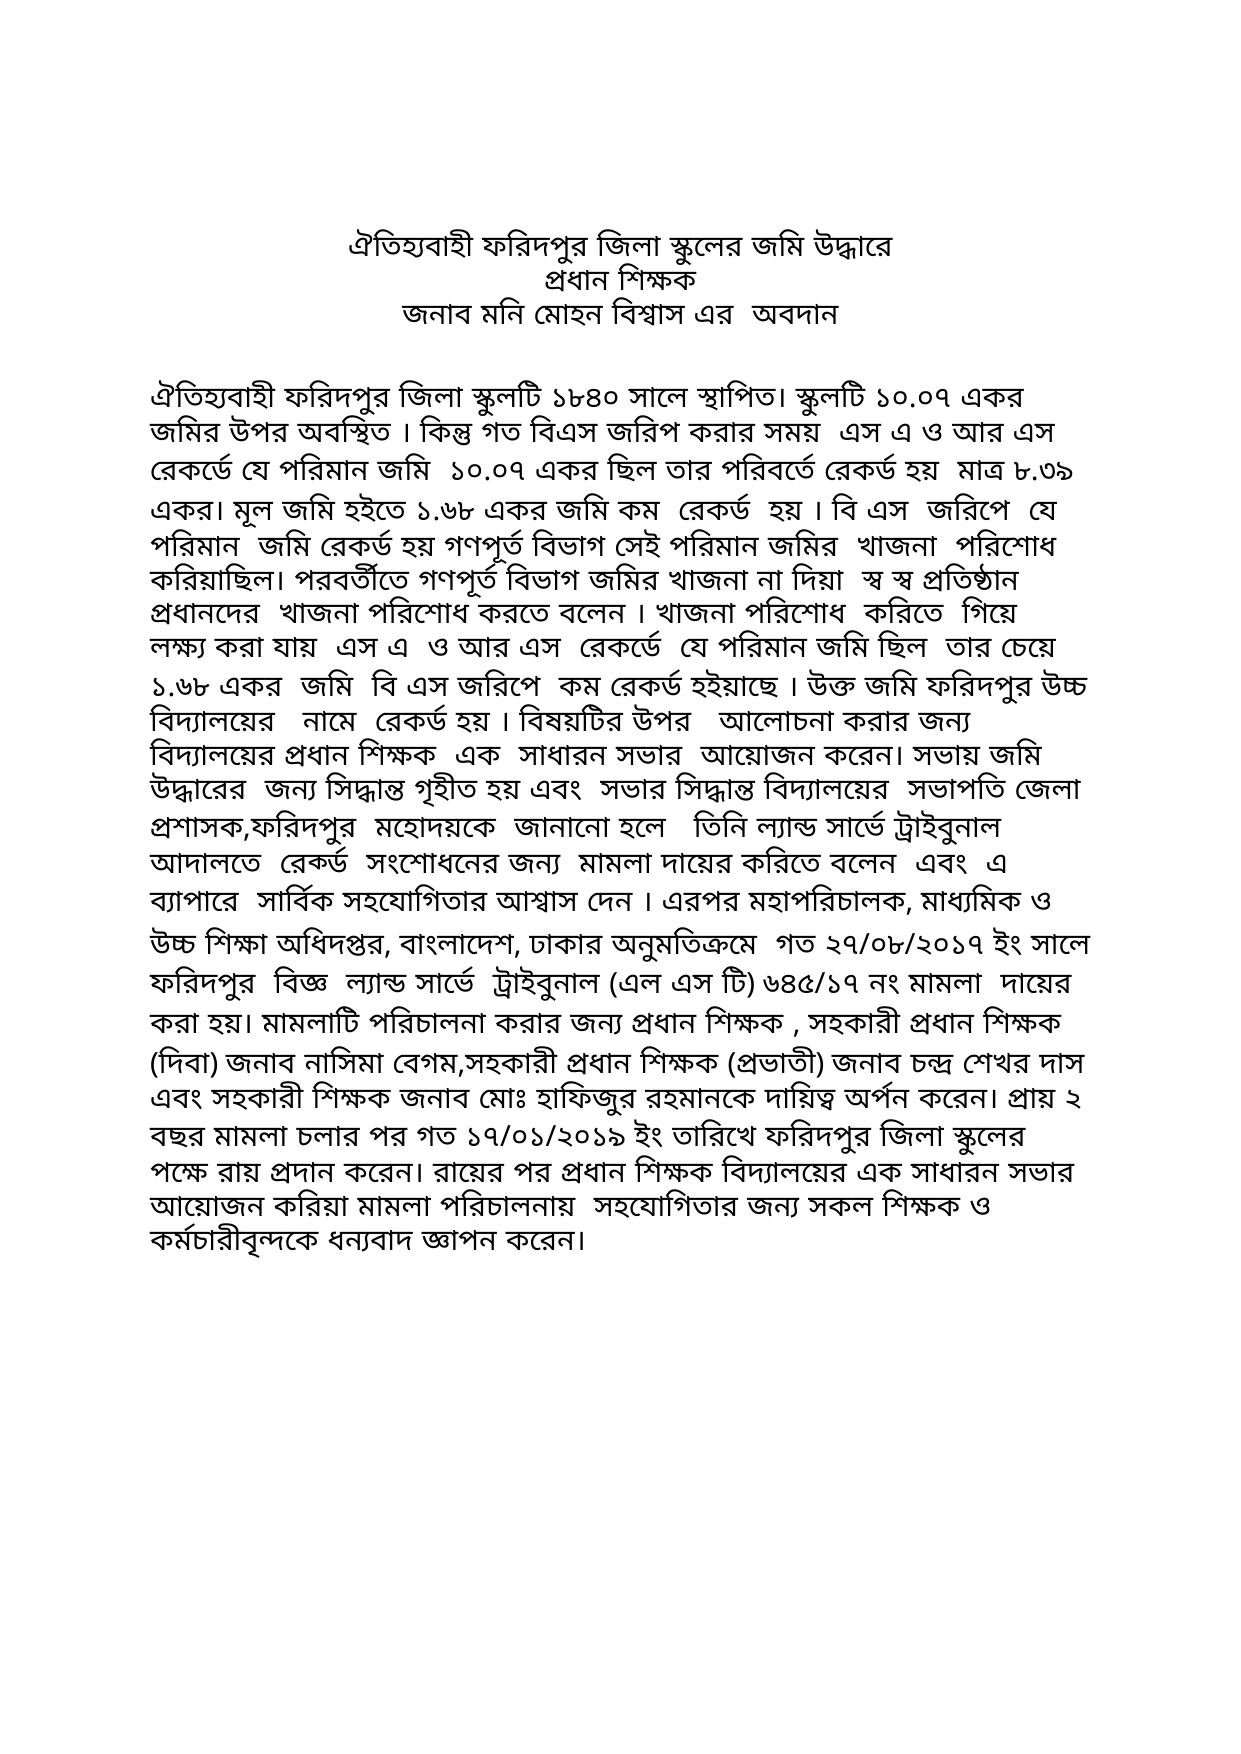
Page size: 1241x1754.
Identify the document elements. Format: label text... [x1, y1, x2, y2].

text ঐতিহ্যবাহী ফরিদপুর জিলা স্কুলটি ১৮৪০ সালে স্থাপিত। স্কুলটি ১০.০৭ একর জমির উপর অবস্থিত । কিন্তু গত বিএস জরিপ করার সময় এস এ ও আর এস রেকর্ডে যে পরিমান জমি ১০.০৭ একর ছিল তার পরিবর্তে রেকর্ড হয় মাত্র ৮.৩৯ একর। মূল জমি হইতে ১.৬৮ একর জমি কম রেকর্ড হয় । বি এস জরিপে যে পরিমান জমি রেকর্ড হয় গণপূর্ত বিভাগ সেই পরিমান জমির খাজনা পরিশোধ করিয়াছিল। পরবর্তীতে গণপূর্ত বিভাগ জমির খাজনা না দিয়া স্ব স্ব প্রতিষ্ঠান প্রধানদের খাজনা পরিশোধ করতে বলেন । খাজনা পরিশোধ করিতে গিয়ে লক্ষ্য করা যায় এস এ ও আর এস রেকর্ডে যে পরিমান জমি ছিল তার চেয়ে ১.৬৮ একর জমি বি এস জরিপে কম রেকর্ড হইয়াছে । উক্ত জমি ফরিদপুর উচ্চ বিদ্যালয়ের নামে রেকর্ড হয় । বিষয়টির উপর আলোচনা করার জন্য বিদ্যালয়ের প্রধান শিক্ষক এক সাধারন সভার আয়োজন করেন। সভায় জমি উদ্ধারের জন্য সিদ্ধান্ত গৃহীত হয় এবং সভার সিদ্ধান্ত বিদ্যালয়ের সভাপতি জেলা প্রশাসক,ফরিদপুর মহোদয়কে জানানো হলে তিনি ল্যান্ড সার্ভে ট্রাইবুনাল আদালতে রের্ক্ড সংশোধনের জন্য মামলা দায়ের করিতে বলেন এবং এ ব্যাপারে সার্বিক সহযোগিতার আশ্বাস দেন । এরপর মহাপরিচালক, মাধ্যমিক ও উচ্চ শিক্ষা অধিদপ্তর, বাংলাদেশ, ঢাকার অনুমতিক্রমে গত ২৭/০৮/২০১৭ ইং সালে ফরিদপুর বিজ্ঞ ল্যান্ড সার্ভে ট্রাইবুনাল (এল এস টি) ৬৪৫/১৭ নং মামলা দায়ের করা হয়। মামলাটি পরিচালনা করার জন্য প্রধান শিক্ষক , সহকারী প্রধান শিক্ষক (দিবা) জনাব নাসিমা বেগম,সহকারী প্রধান শিক্ষক (প্রভাতী) জনাব চন্দ্র শেখর দাস এবং সহকারী শিক্ষক জনাব মোঃ হাফিজুর রহমানকে দায়িত্ব অর্পন করেন। প্রায় ২ বছর মামলা চলার পর গত ১৭/০১/২০১৯ ইং তারিখে ফরিদপুর জিলা স্কুলের পক্ষে রায় প্রদান করেন। রায়ের পর প্রধান শিক্ষক বিদ্যালয়ের এক সাধারন সভার আয়োজন করিয়া মামলা পরিচালনায় সহযোগিতার জন্য সকল শিক্ষক ও কর্মচারীবৃন্দকে ধন্যবাদ জ্ঞাপন করেন। [150, 376, 1090, 1257]
text জনাব মনি মোহন বিশ্বাস এর অবদান [150, 297, 1090, 336]
text প্রধান শিক্ষক [150, 263, 1090, 297]
text ঐতিহ্যবাহী ফরিদপুর জিলা স্কুলের জমি উদ্ধারে [150, 229, 1090, 263]
